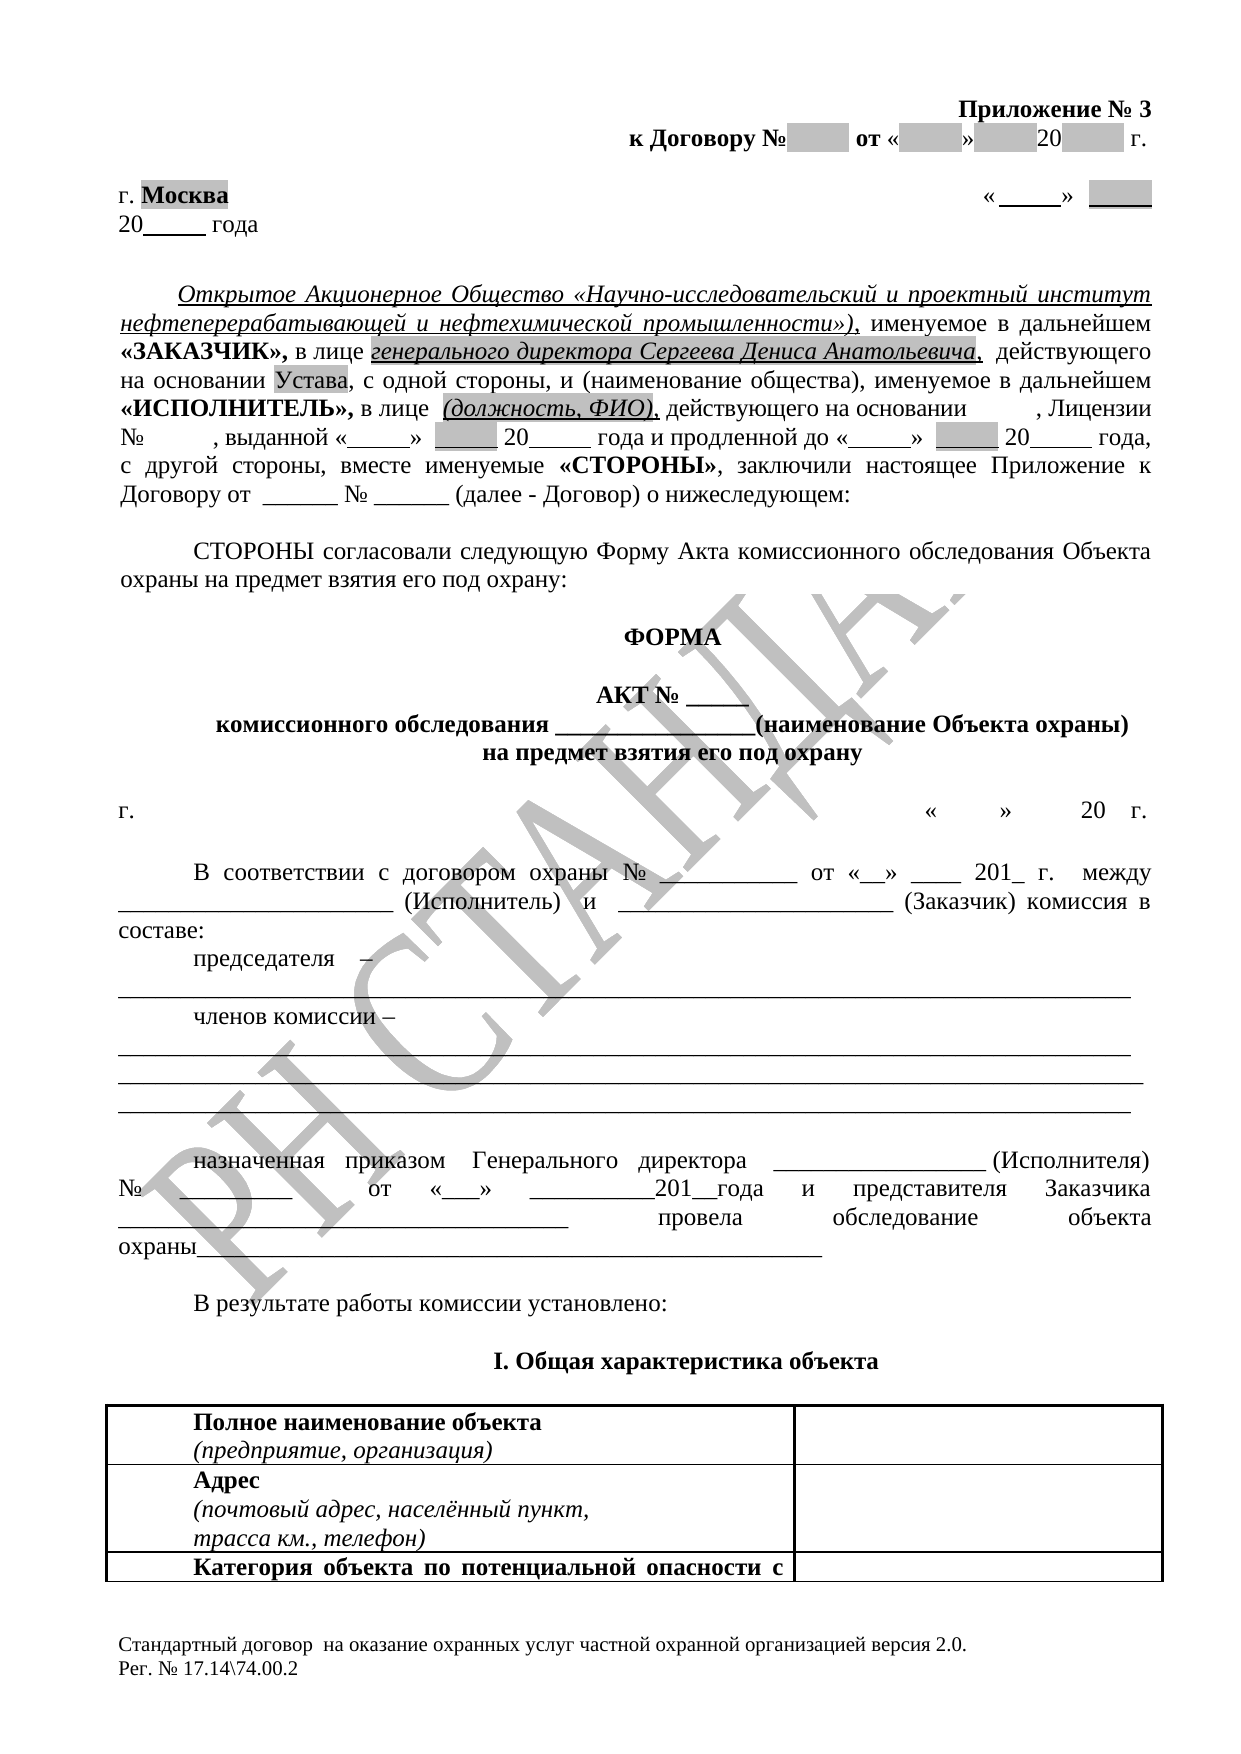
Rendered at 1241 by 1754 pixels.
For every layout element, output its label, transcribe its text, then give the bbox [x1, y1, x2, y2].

text _________________________________________________________________________________ [118, 972, 1152, 1001]
text г. « » 20 г. [118, 795, 1152, 824]
text членов комиссии – [118, 1001, 1152, 1030]
text ФОРМА [118, 622, 1152, 651]
text Приложение № 3 [118, 98, 1152, 123]
text к Договору № от « » 20 г. [118, 123, 787, 152]
text Открытое Акционерное Общество «Научно-исследовательский и проектный институт нефтеперерабатывающей и нефтехимической промышленности»), именуемое в дальнейшем «ЗАКАЗЧИК», в лице генерального директора Сергеева Дениса Анатольевича, действующего на основании Устава, с одной стороны, и (наименование общества), именуемое в дальнейшем «ИСПОЛНИТЕЛЬ», в лице (должность, ФИО), действующего на основании , Лицензии № , выданной « » 20 года и продленной до « » 20 года, с другой стороны, вместе именуемые «СТОРОНЫ», заключили настоящее Приложение к Договору от ______ № ______ (далее - Договор) о нижеследующем: [120, 280, 1152, 508]
text председателя – [118, 943, 1152, 972]
text СТОРОНЫ согласовали следующую Форму Акта комиссионного обследования Объекта охраны на предмет взятия его под охрану: [120, 537, 1152, 594]
text _________________________________________________________________________________ [118, 1030, 1152, 1058]
list I. Общая характеристика объекта [381, 1346, 1152, 1375]
text г. Москва « » 20 года [118, 180, 1152, 238]
table_cell Адрес (почтовый адрес, населённый пункт, трасса км., телефон) [108, 1465, 793, 1551]
text комиссионного обследования ________________(наименование Объекта охраны) [118, 709, 1152, 737]
text АКТ № _____ [118, 680, 1152, 709]
text назначенная приказом Генерального директора _________________ (Исполнителя) № _________ от «___» __________201__года и представителя Заказчика ____________________________________ провела обследование объекта охраны__________________________________________________ [118, 1145, 1152, 1260]
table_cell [108, 1553, 793, 1581]
table_cell [796, 1465, 1161, 1551]
table_cell [796, 1553, 1161, 1581]
text на предмет взятия его под охрану [118, 737, 1152, 766]
table_header [796, 1407, 1161, 1464]
table_header Полное наименование объекта (предприятие, организация) [108, 1407, 793, 1464]
text В соответствии с договором охраны № ___________ от «__» ____ 201_ г. между ______________________ (Исполнитель) и ______________________ (Заказчик) комиссия в составе: [118, 857, 1152, 943]
text В результате работы комиссии установлено: [118, 1288, 1152, 1317]
text ___________________________________________________________________________________________________________________________________________________________________ [118, 1058, 1152, 1116]
